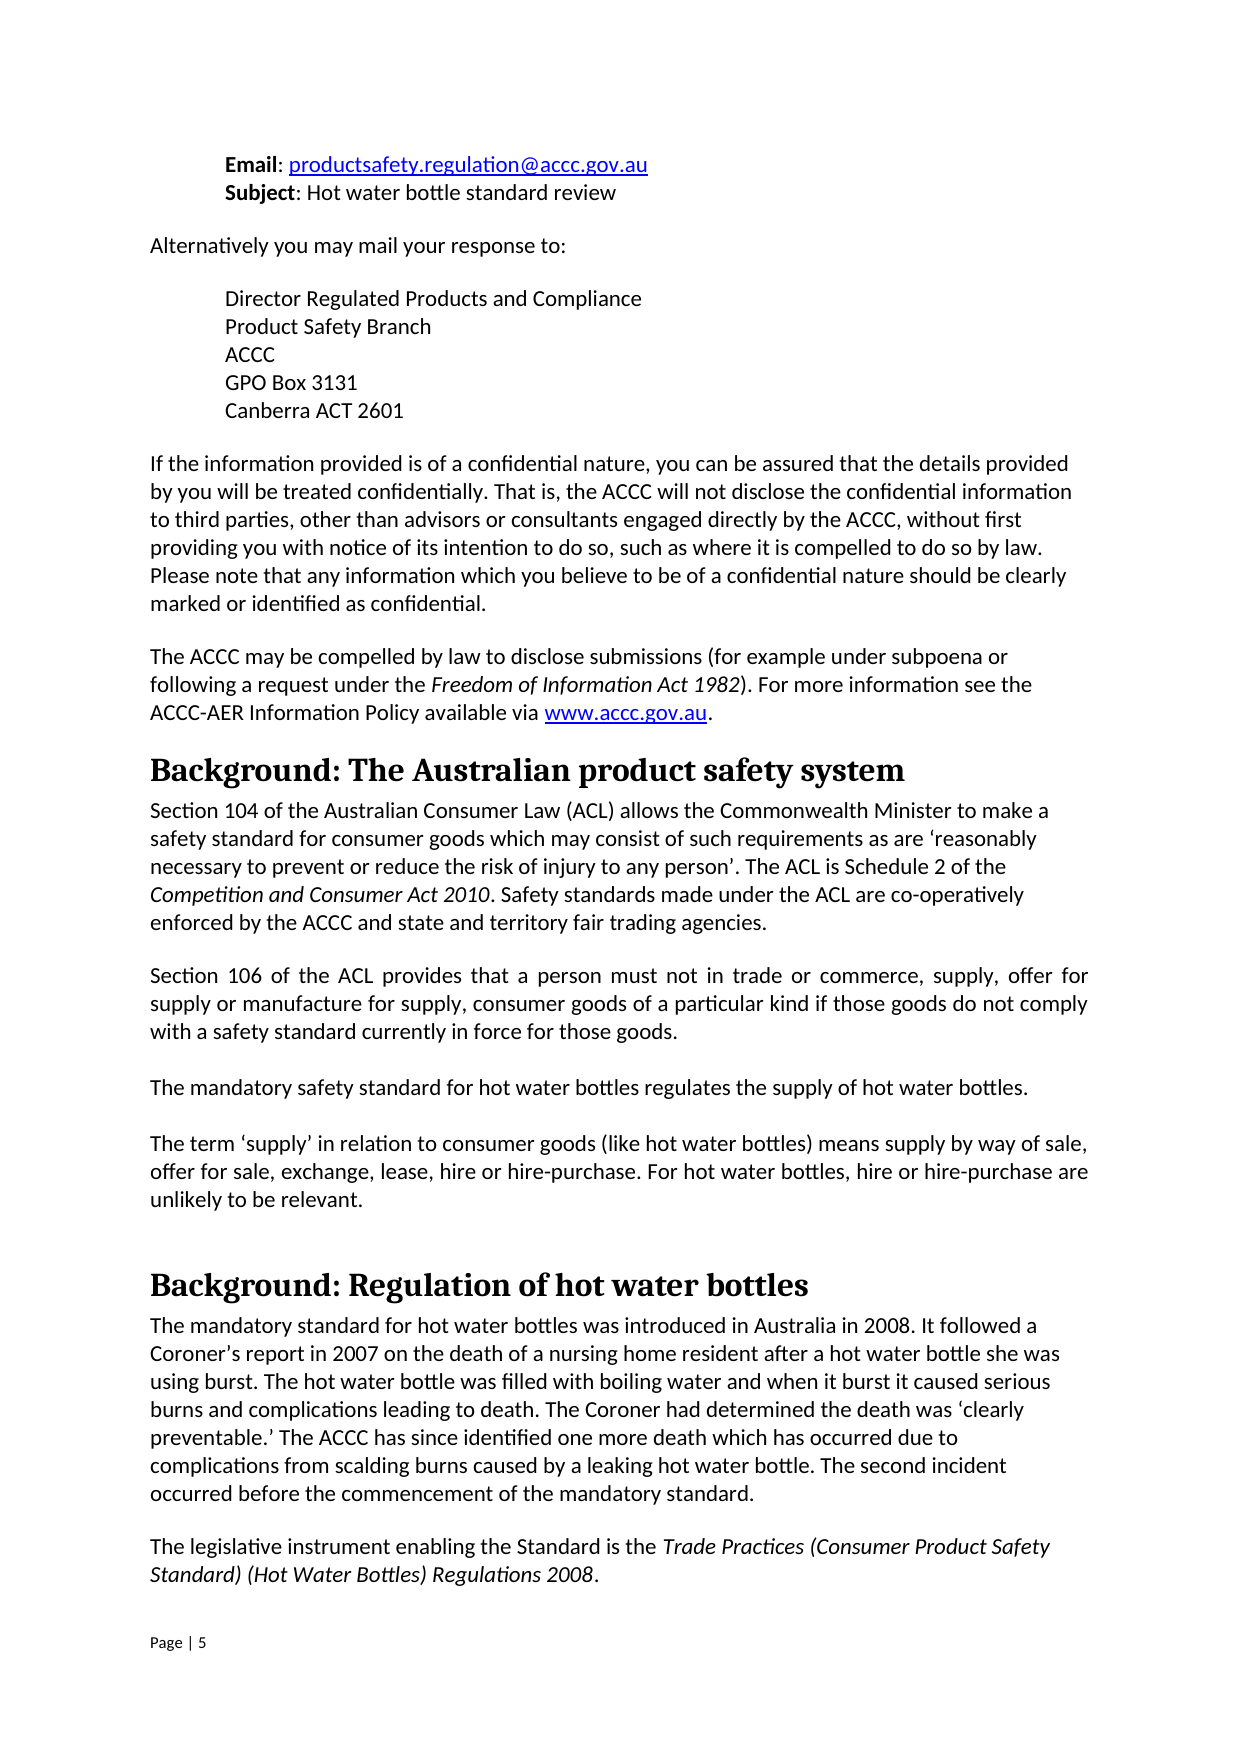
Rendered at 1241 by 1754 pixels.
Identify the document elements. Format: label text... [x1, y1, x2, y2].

subtitle Background: Regulation of hot water bottles [150, 1266, 1090, 1304]
text The mandatory safety standard for hot water bottles regulates the supply of hot water bottles. [150, 1073, 1090, 1101]
text Email: productsafety.regulation@accc.gov.au [150, 150, 1090, 178]
text Product Safety Branch [150, 312, 1090, 340]
text The term ‘supply’ in relation to consumer goods (like hot water bottles) means supply by way of sale, offer for sale, exchange, lease, hire or hire-purchase. For hot water bottles, hire or hire-purchase are unlikely to be relevant. [150, 1129, 1090, 1213]
text Subject: Hot water bottle standard review [150, 178, 1090, 206]
text Canberra ACT 2601 [150, 396, 1090, 424]
text Alternatively you may mail your response to: [150, 231, 1090, 259]
text If the information provided is of a confidential nature, you can be assured that the details provided by you will be treated confidentially. That is, the ACCC will not disclose the confidential information to third parties, other than advisors or consultants engaged directly by the ACCC, without first providing you with notice of its intention to do so, such as where it is compelled to do so by law. Please note that any information which you believe to be of a confidential nature should be clearly marked or identified as confidential. [150, 449, 1090, 617]
text The mandatory standard for hot water bottles was introduced in Australia in 2008. It followed a Coroner’s report in 2007 on the death of a nursing home resident after a hot water bottle she was using burst. The hot water bottle was filled with boiling water and when it burst it caused serious burns and complications leading to death. The Coroner had determined the death was ‘clearly preventable.’ The ACCC has since identified one more death which has occurred due to complications from scalding burns caused by a leaking hot water bottle. The second incident occurred before the commencement of the mandatory standard. [150, 1311, 1090, 1507]
text Section 104 of the Australian Consumer Law (ACL) allows the Commonwealth Minister to make a safety standard for consumer goods which may consist of such requirements as are ‘reasonably necessary to prevent or reduce the risk of injury to any person’. The ACL is Schedule 2 of the Competition and Consumer Act 2010. Safety standards made under the ACL are co-operatively enforced by the ACCC and state and territory fair trading agencies. [150, 796, 1090, 936]
text Director Regulated Products and Compliance [150, 284, 1090, 312]
text ACCC [150, 340, 1090, 368]
subtitle Background: The Australian product safety system [150, 751, 1090, 790]
text GPO Box 3131 [150, 368, 1090, 396]
text Section 106 of the ACL provides that a person must not in trade or commerce, supply, offer for supply or manufacture for supply, consumer goods of a particular kind if those goods do not comply with a safety standard currently in force for those goods. [150, 961, 1090, 1045]
text The legislative instrument enabling the Standard is the Trade Practices (Consumer Product Safety Standard) (Hot Water Bottles) Regulations 2008. [150, 1532, 1090, 1588]
text The ACCC may be compelled by law to disclose submissions (for example under subpoena or following a request under the Freedom of Information Act 1982). For more information see the ACCC-AER Information Policy available via www.accc.gov.au. [150, 642, 1090, 726]
